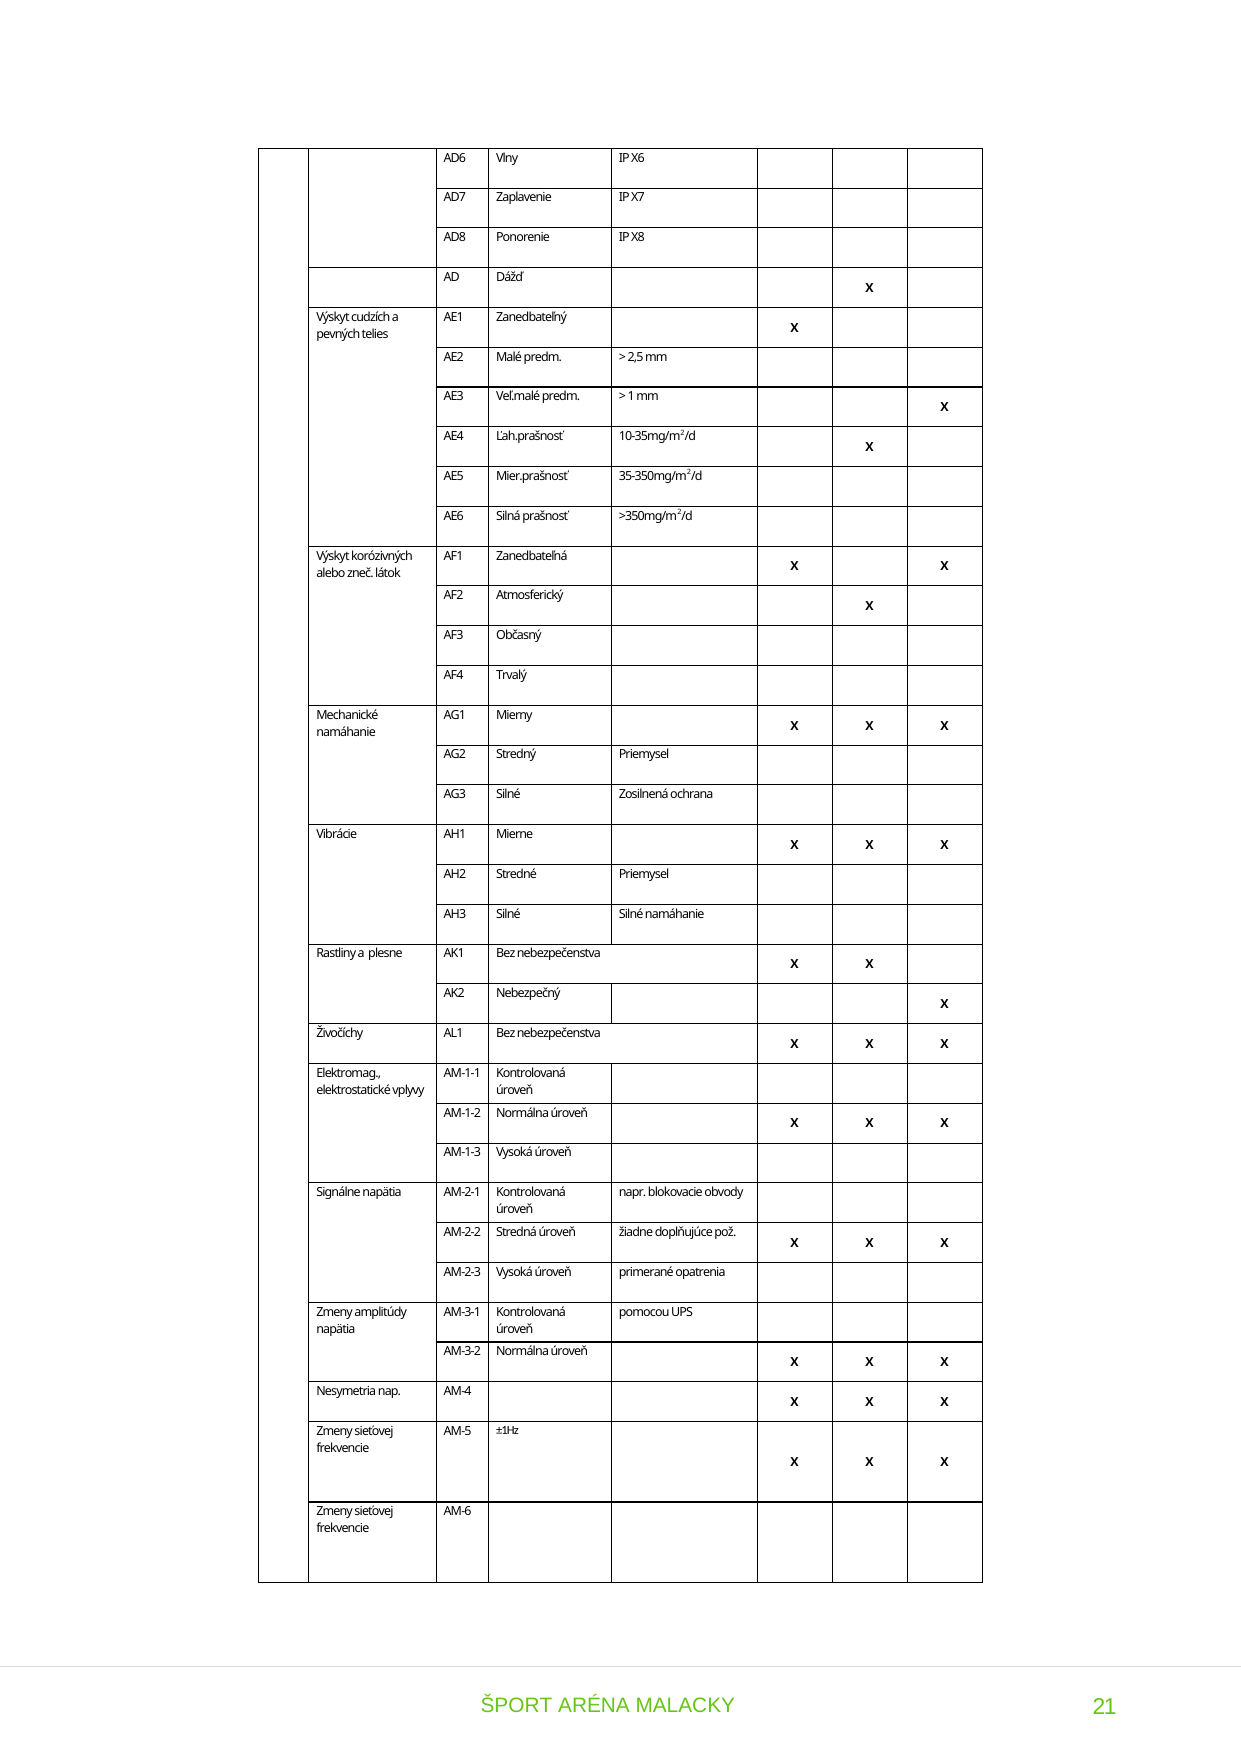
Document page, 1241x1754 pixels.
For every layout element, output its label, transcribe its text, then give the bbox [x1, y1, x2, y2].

table_cell AF3 [437, 626, 488, 665]
table_cell [833, 905, 907, 943]
table_cell [908, 945, 982, 983]
table_cell žiadne doplňujúce pož. [612, 1223, 757, 1262]
table_cell X [758, 945, 832, 983]
table_cell [833, 1503, 907, 1582]
table_cell [758, 1064, 832, 1103]
table_cell ±1Hz [489, 1422, 611, 1501]
table_cell [758, 666, 832, 705]
table_cell [309, 268, 436, 307]
table_cell AH1 [437, 825, 488, 864]
table_cell [758, 1144, 832, 1182]
table_cell [612, 586, 757, 625]
table_cell [612, 1343, 757, 1381]
table_cell Kontrolovaná úroveň [489, 1183, 611, 1222]
table_cell Kontrolovaná úroveň [489, 1303, 611, 1341]
table_cell [612, 626, 757, 665]
table_cell [758, 228, 832, 267]
table_cell Bez nebezpečenstva [489, 945, 757, 983]
table_cell X [833, 268, 907, 307]
table_cell >350mg/m2/d [612, 507, 757, 546]
table_cell [612, 825, 757, 864]
table_cell [758, 905, 832, 943]
table_cell X [833, 1343, 907, 1381]
table_cell X [908, 1343, 982, 1381]
table_cell [612, 1503, 757, 1582]
table_cell AE3 [437, 388, 488, 426]
table_cell [833, 666, 907, 705]
table_cell AM-1-3 [437, 1144, 488, 1182]
table_cell X [758, 1024, 832, 1063]
table_cell [833, 348, 907, 386]
table_cell X [833, 1223, 907, 1262]
table_cell Mechanické namáhanie [309, 706, 436, 824]
table_cell Mierny [489, 706, 611, 744]
table_cell X [833, 1024, 907, 1063]
table_cell [612, 547, 757, 585]
table_cell [758, 467, 832, 506]
table_cell AE1 [437, 308, 488, 347]
table_cell pomocou UPS [612, 1303, 757, 1341]
table_cell AM-3-2 [437, 1343, 488, 1381]
table_cell Kontrolovaná úroveň [489, 1064, 611, 1103]
table_cell AM-6 [437, 1503, 488, 1582]
table_cell AD8 [437, 228, 488, 267]
table_cell X [758, 706, 832, 744]
table_cell X [833, 1422, 907, 1501]
table_cell [758, 626, 832, 665]
table_cell AE6 [437, 507, 488, 546]
table_cell X [833, 427, 907, 466]
table_cell AE4 [437, 427, 488, 466]
table_cell > 2,5 mm [612, 348, 757, 386]
table_cell AG1 [437, 706, 488, 744]
table_cell [758, 865, 832, 904]
table_cell Výskyt korózivných alebo zneč. látok [309, 547, 436, 705]
table_cell Silné [489, 905, 611, 943]
table_cell [908, 1183, 982, 1222]
table_cell IP X6 [612, 149, 757, 187]
table_cell Priemysel [612, 746, 757, 784]
table_cell Zaplavenie [489, 189, 611, 227]
table_cell AM-2-3 [437, 1263, 488, 1302]
table_cell X [908, 547, 982, 585]
table_cell AD7 [437, 189, 488, 227]
table_cell primerané opatrenia [612, 1263, 757, 1302]
table_cell [908, 865, 982, 904]
table_cell [758, 427, 832, 466]
table_cell Výskyt cudzích a pevných telies [309, 308, 436, 546]
table_cell X [908, 1104, 982, 1142]
table_cell Mierne [489, 825, 611, 864]
table_cell X [908, 706, 982, 744]
table_cell Normálna úroveň [489, 1343, 611, 1381]
table_cell X [833, 706, 907, 744]
table_cell Občasný [489, 626, 611, 665]
table_cell [908, 1503, 982, 1582]
table_cell [908, 348, 982, 386]
table_cell 10-35mg/m2/d [612, 427, 757, 466]
table_cell X [833, 1104, 907, 1142]
table_cell [908, 189, 982, 227]
table_cell Elektromag., elektrostatické vplyvy [309, 1064, 436, 1182]
table_cell Ponorenie [489, 228, 611, 267]
table_cell Rastliny a plesne [309, 945, 436, 1023]
table_cell [758, 388, 832, 426]
table_cell Priemysel [612, 865, 757, 904]
table_cell AM-1-1 [437, 1064, 488, 1103]
table_cell [758, 785, 832, 824]
table_cell AG3 [437, 785, 488, 824]
table_cell AD [437, 268, 488, 307]
table_cell Vlny [489, 149, 611, 187]
table_cell Normálna úroveň [489, 1104, 611, 1142]
table_cell AM-1-2 [437, 1104, 488, 1142]
table_cell AF2 [437, 586, 488, 625]
table_cell Vibrácie [309, 825, 436, 943]
table_cell AF1 [437, 547, 488, 585]
table_cell [758, 348, 832, 386]
table_cell Nebezpečný [489, 984, 611, 1023]
table_cell X [833, 586, 907, 625]
table_cell [908, 785, 982, 824]
table_cell X [908, 1382, 982, 1421]
table_cell [758, 1263, 832, 1302]
table_cell [833, 149, 907, 187]
table_cell [612, 984, 757, 1023]
table_cell [758, 149, 832, 187]
table_cell AM-2-2 [437, 1223, 488, 1262]
table_cell Stredná úroveň [489, 1223, 611, 1262]
table_cell [908, 1263, 982, 1302]
table_cell [833, 1183, 907, 1222]
table_cell [833, 746, 907, 784]
table_cell [833, 547, 907, 585]
table_cell napr. blokovacie obvody [612, 1183, 757, 1222]
table_cell Ľah.prašnosť [489, 427, 611, 466]
table_cell Zanedbateľná [489, 547, 611, 585]
table_cell [908, 507, 982, 546]
table_cell [758, 268, 832, 307]
table_cell [908, 1303, 982, 1341]
table_cell [908, 586, 982, 625]
table_cell [908, 905, 982, 943]
table_cell Zanedbateľný [489, 308, 611, 347]
table_cell [612, 706, 757, 744]
table_cell Malé predm. [489, 348, 611, 386]
table_cell [612, 1104, 757, 1142]
table_cell Trvalý [489, 666, 611, 705]
table_cell AH3 [437, 905, 488, 943]
table_cell [758, 1183, 832, 1222]
table_cell [833, 228, 907, 267]
table_cell [908, 666, 982, 705]
table_cell [908, 228, 982, 267]
table_cell Živočíchy [309, 1024, 436, 1063]
table_cell [833, 1064, 907, 1103]
table_cell [908, 268, 982, 307]
table_cell Stredný [489, 746, 611, 784]
table_cell AD6 [437, 149, 488, 187]
table_cell Zosilnená ochrana [612, 785, 757, 824]
table_cell [758, 507, 832, 546]
table_cell [908, 1064, 982, 1103]
table_cell [908, 467, 982, 506]
table_cell [612, 1382, 757, 1421]
table_cell [908, 149, 982, 187]
table_cell [908, 746, 982, 784]
table_cell Zmeny sieťovej frekvencie [309, 1503, 436, 1582]
table_cell [489, 1382, 611, 1421]
table_cell X [833, 825, 907, 864]
table_cell Atmosferický [489, 586, 611, 625]
table_cell X [758, 308, 832, 347]
table_cell [758, 1503, 832, 1582]
table_cell [833, 308, 907, 347]
table_cell [612, 1144, 757, 1182]
table_cell Nesymetria nap. [309, 1382, 436, 1421]
table_cell [758, 1303, 832, 1341]
table_cell [833, 626, 907, 665]
table_cell X [833, 1382, 907, 1421]
table_cell AF4 [437, 666, 488, 705]
table_cell > 1 mm [612, 388, 757, 426]
table_cell 35-350mg/m2/d [612, 467, 757, 506]
table_cell X [758, 1223, 832, 1262]
table_cell [908, 626, 982, 665]
table_cell AK2 [437, 984, 488, 1023]
table_cell Zmeny amplitúdy napätia [309, 1303, 436, 1381]
table_cell X [908, 1223, 982, 1262]
table_cell [833, 189, 907, 227]
table_cell [833, 1144, 907, 1182]
table_cell [833, 785, 907, 824]
table_cell Silné [489, 785, 611, 824]
table_cell X [908, 388, 982, 426]
table_cell X [758, 1382, 832, 1421]
table_cell AM-5 [437, 1422, 488, 1501]
table_cell X [908, 825, 982, 864]
table_cell AG2 [437, 746, 488, 784]
table_cell Dážď [489, 268, 611, 307]
table_cell Zmeny sieťovej frekvencie [309, 1422, 436, 1501]
table_cell [758, 746, 832, 784]
table_cell Veľ.malé predm. [489, 388, 611, 426]
table_cell [833, 984, 907, 1023]
table_cell [612, 268, 757, 307]
table_cell [612, 308, 757, 347]
table_cell AE2 [437, 348, 488, 386]
table_cell Mier.prašnosť [489, 467, 611, 506]
table_cell X [758, 1422, 832, 1501]
table_cell X [758, 547, 832, 585]
table_cell AE5 [437, 467, 488, 506]
table_cell AH2 [437, 865, 488, 904]
table_cell AL1 [437, 1024, 488, 1063]
table_cell X [908, 1024, 982, 1063]
table_cell [612, 666, 757, 705]
table_cell AM-2-1 [437, 1183, 488, 1222]
table_cell [833, 865, 907, 904]
table_cell Signálne napätia [309, 1183, 436, 1302]
table_cell [489, 1503, 611, 1582]
table_cell AM-4 [437, 1382, 488, 1421]
table_cell AK1 [437, 945, 488, 983]
table_cell [833, 507, 907, 546]
table_cell Vysoká úroveň [489, 1263, 611, 1302]
table_cell Bez nebezpečenstva [489, 1024, 757, 1063]
table_cell Silná prašnosť [489, 507, 611, 546]
table_cell IP X8 [612, 228, 757, 267]
table_cell X [908, 984, 982, 1023]
table_cell [833, 1263, 907, 1302]
table_cell X [758, 1104, 832, 1142]
table_cell Silné namáhanie [612, 905, 757, 943]
table_cell [833, 388, 907, 426]
table_cell [908, 1144, 982, 1182]
table_cell Vysoká úroveň [489, 1144, 611, 1182]
table_cell X [758, 825, 832, 864]
table_cell X [758, 1343, 832, 1381]
table_cell [833, 467, 907, 506]
table_cell [758, 984, 832, 1023]
table_cell [908, 308, 982, 347]
table_cell [612, 1064, 757, 1103]
table_cell [612, 1422, 757, 1501]
table_cell IP X7 [612, 189, 757, 227]
table_cell AM-3-1 [437, 1303, 488, 1341]
table_cell [758, 189, 832, 227]
table_cell X [833, 945, 907, 983]
table_cell [908, 427, 982, 466]
table_cell [833, 1303, 907, 1341]
table_cell X [908, 1422, 982, 1501]
table_cell Stredné [489, 865, 611, 904]
table_cell [758, 586, 832, 625]
